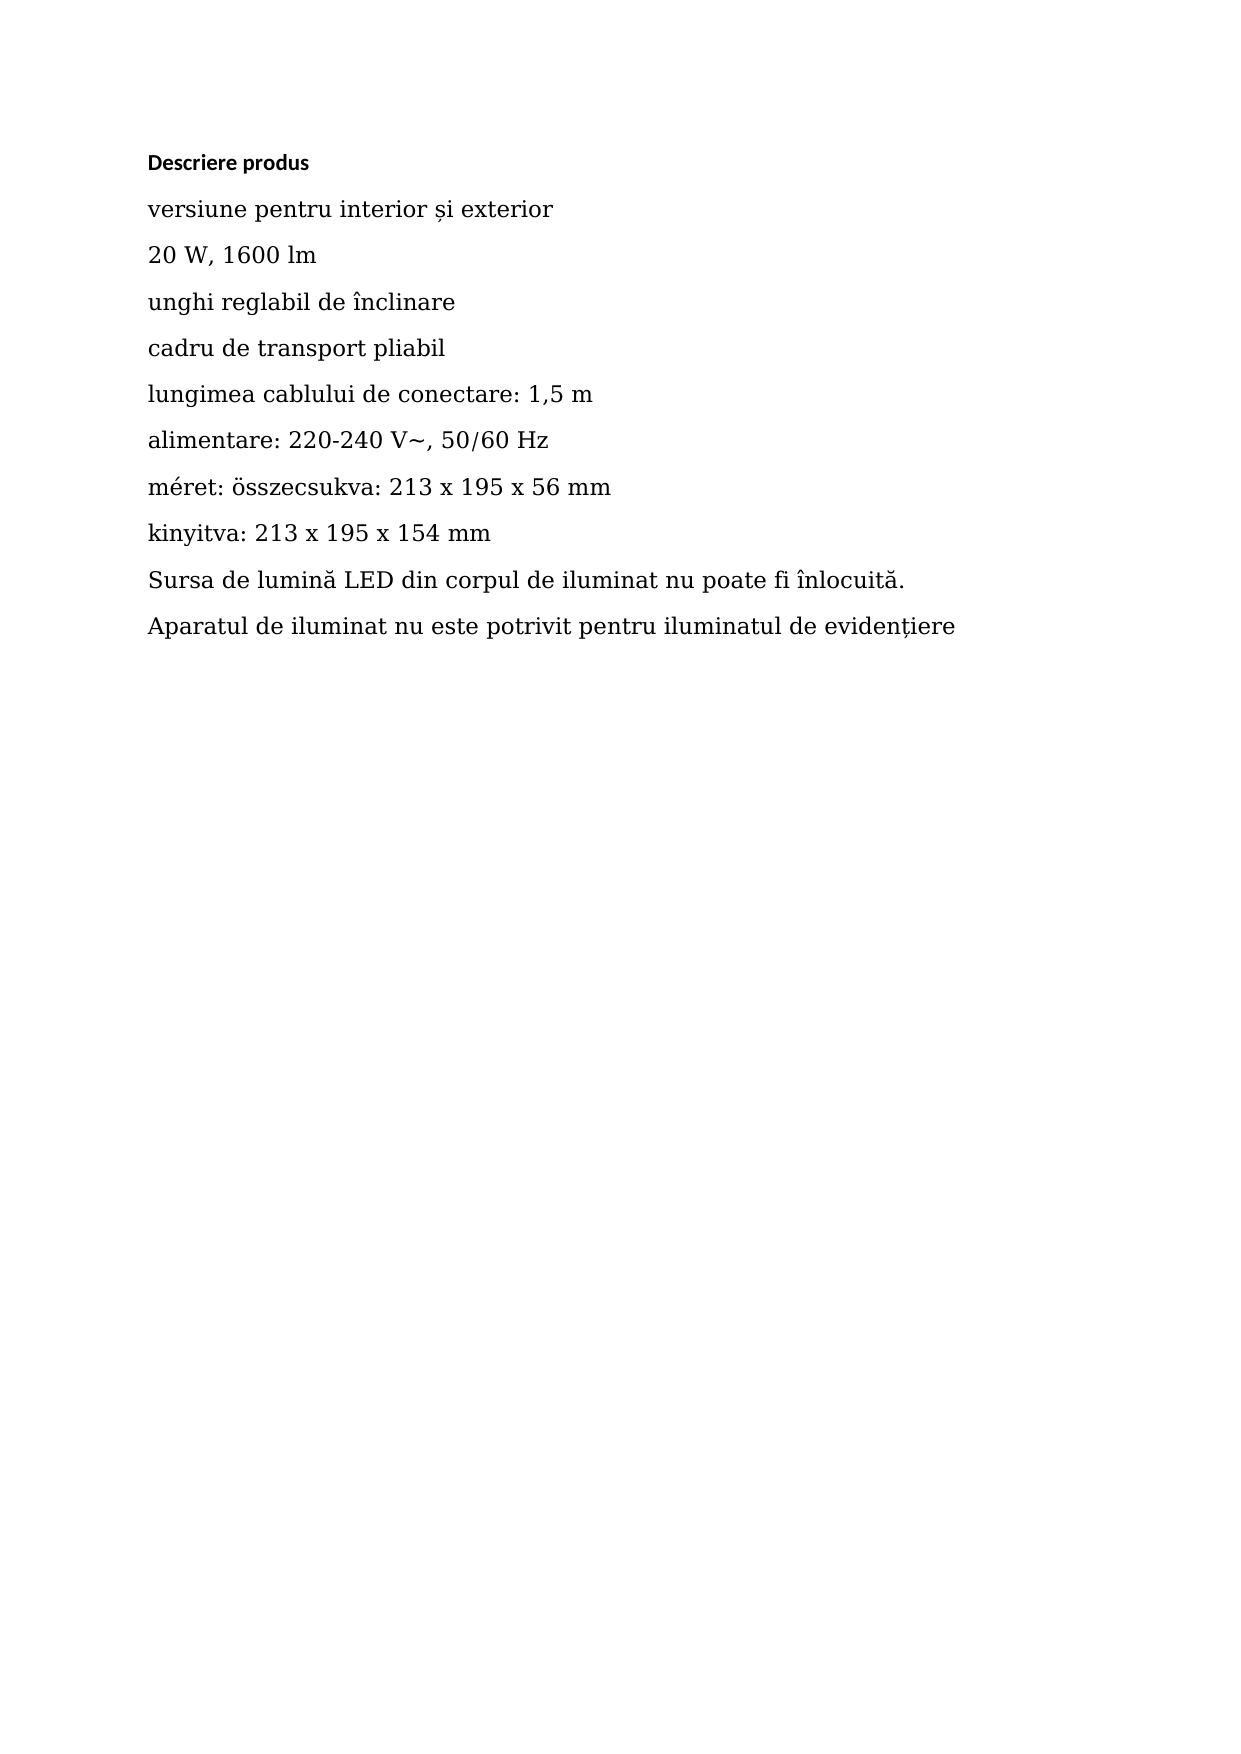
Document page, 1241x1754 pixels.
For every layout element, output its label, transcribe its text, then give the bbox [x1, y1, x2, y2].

text 20 W, 1600 lm [148, 241, 1093, 268]
text kinyitva: 213 x 195 x 154 mm [148, 519, 1093, 546]
text lungimea cablului de conectare: 1,5 m [148, 380, 1093, 407]
text méret: összecsukva: 213 x 195 x 56 mm [148, 473, 1093, 500]
text cadru de transport pliabil [148, 333, 1093, 361]
text Aparatul de iluminat nu este potrivit pentru iluminatul de evidențiere [148, 612, 1093, 639]
text versiune pentru interior și exterior [148, 194, 1093, 222]
text Sursa de lumină LED din corpul de iluminat nu poate fi înlocuită. [148, 565, 1093, 593]
text unghi reglabil de înclinare [148, 287, 1093, 315]
text alimentare: 220-240 V~, 50/60 Hz [148, 426, 1093, 454]
text Descriere produs [148, 148, 1093, 176]
